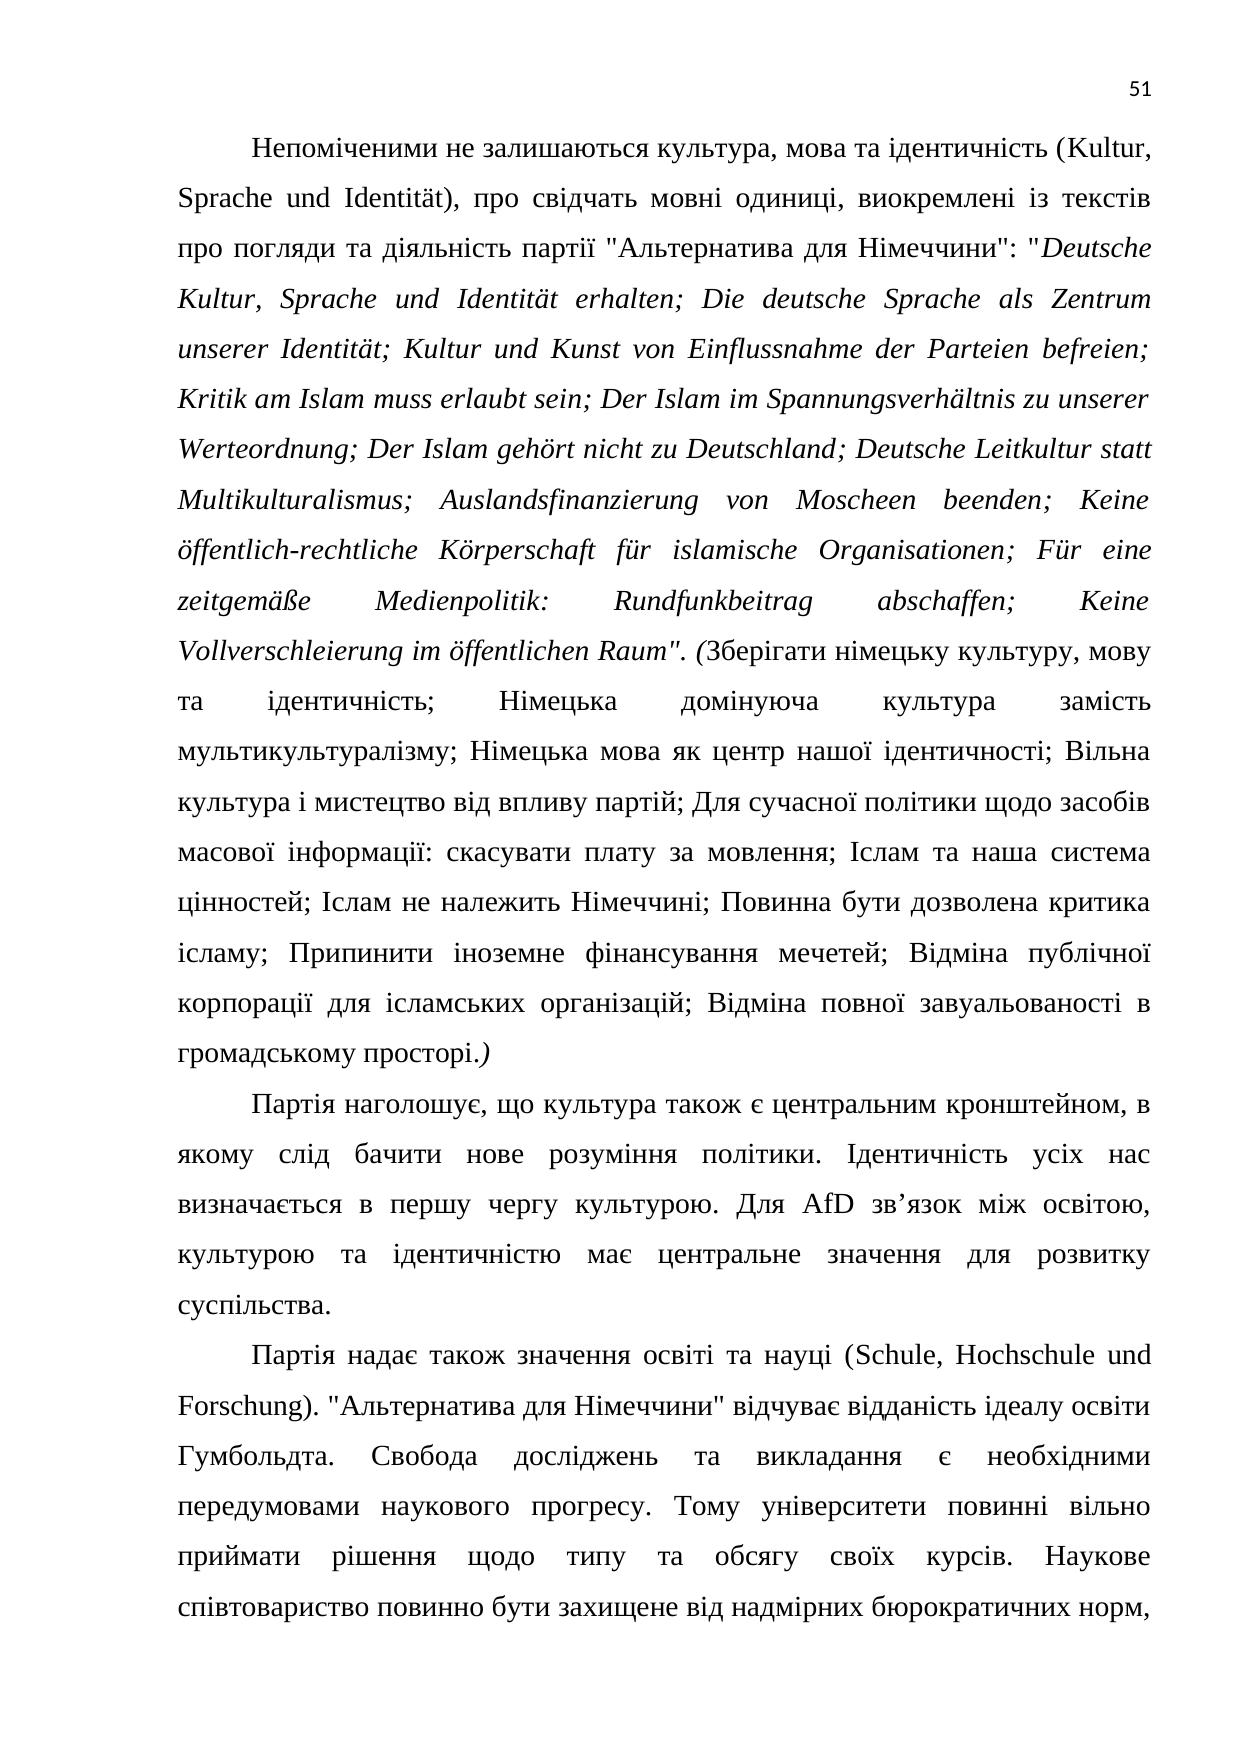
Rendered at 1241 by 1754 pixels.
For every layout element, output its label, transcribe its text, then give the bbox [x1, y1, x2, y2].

text Партія наголошує, що культура також є центральним кронштейном, в якому слід бачити нове розуміння політики. Ідентичність усіх нас визначається в першу чергу культурою. Для AfD зв’язок між освітою, культурою та ідентичністю має центральне значення для розвитку суспільства. [177, 1086, 1152, 1321]
text Непоміченими не залишаються культура, мова та ідентичність (Kultur, Sprache und Identität), про свідчать мовні одиниці, виокремлені із текстів про погляди та діяльність партії "Альтернатива для Німеччини": "Deutsche Kultur, Sprache und Identität erhalten; Die deutsche Sprache als Zentrum unserer Identität; Kultur und Kunst von Einflussnahme der Parteien befreien; Kritik am Islam muss erlaubt sein; Der Islam im Spannungsverhältnis zu unserer Werteordnung; Der Islam gehört nicht zu Deutschland; Deutsche Leitkultur statt Multikulturalismus; Auslandsfinanzierung von Moscheen beenden; Keine öffentlich-rechtliche Körperschaft für islamische Organisationen; Für eine zeitgemäße Medienpolitik: Rundfunkbeitrag abschaffen; Keine Vollverschleierung im öffentlichen Raum". (Зберігати німецьку культуру, мову та ідентичність; Німецька домінуюча культура замість мультикультуралізму; Німецька мова як центр нашої ідентичності; Вільна культура і мистецтво від впливу партій; Для сучасної політики щодо засобів масової інформації: скасувати плату за мовлення; Іслам та наша система цінностей; Іслам не належить Німеччині; Повинна бути дозволена критика ісламу; Припинити іноземне фінансування мечетей; Відміна публічної корпорації для ісламських організацій; Відміна повної завуальованості в громадському просторі.) [177, 130, 1152, 1069]
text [177, 1337, 1152, 1622]
